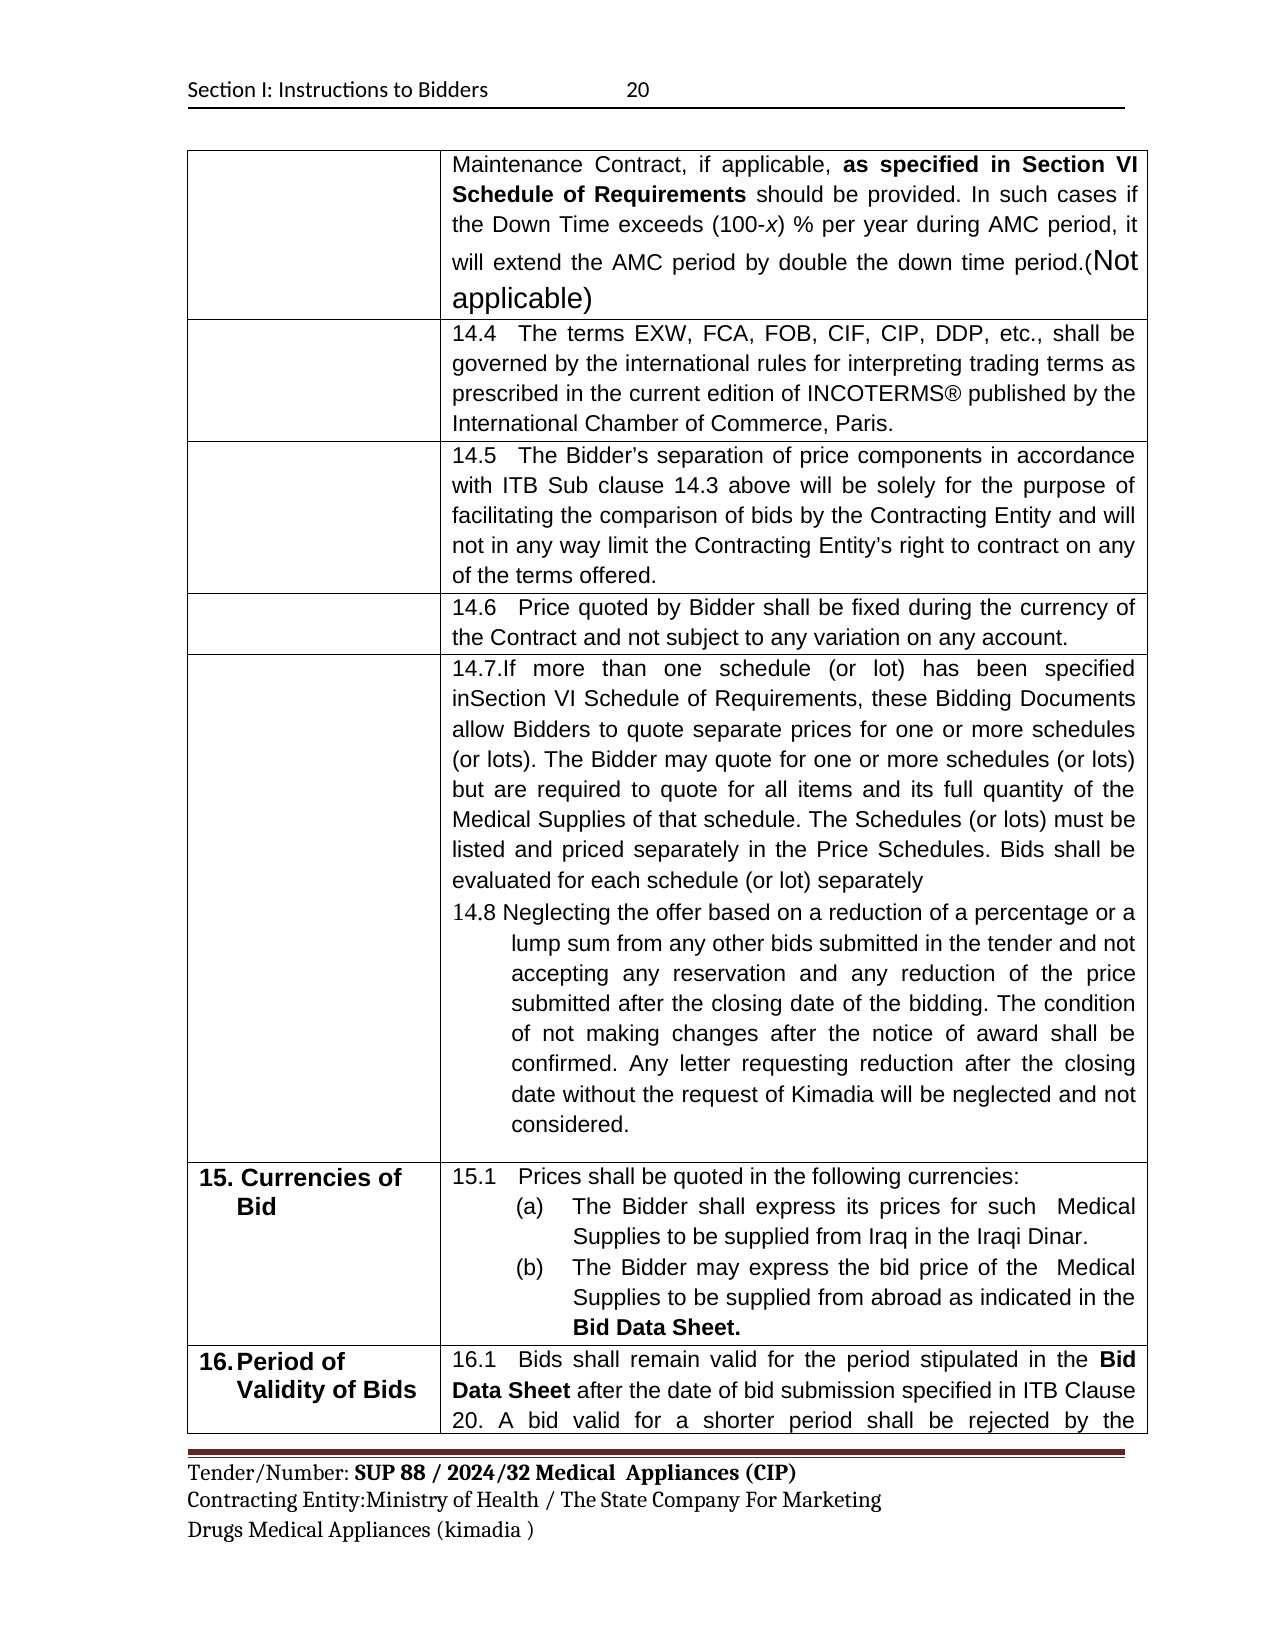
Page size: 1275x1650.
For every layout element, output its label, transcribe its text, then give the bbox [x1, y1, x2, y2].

table_cell [188, 594, 440, 654]
table_cell 14.7.If more than one schedule (or lot) has been specified inSection VI Schedule of Requirements, these Bidding Documents allow Bidders to quote separate prices for one or more schedules (or lots). The Bidder may quote for one or more schedules (or lots) but are required to quote for all items and its full quantity of the Medical Supplies of that schedule. The Schedules (or lots) must be listed and priced separately in the Price Schedules. Bids shall be evaluated for each schedule (or lot) separately 14.8 Neglecting the offer based on a reduction of a percentage or a lump sum from any other bids submitted in the tender and not accepting any reservation and any reduction of the price submitted after the closing date of the bidding. The condition of not making changes after the notice of award shall be confirmed. Any letter requesting reduction after the closing date without the request of Kimadia will be neglected and not considered. [441, 655, 1147, 1162]
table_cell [441, 151, 1147, 319]
table_cell [188, 442, 440, 593]
table_cell 14.4 The terms EXW, FCA, FOB, CIF, CIP, DDP, etc., shall be governed by the international rules for interpreting trading terms as prescribed in the current edition of INCOTERMS® published by the International Chamber of Commerce, Paris. [441, 320, 1147, 441]
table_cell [188, 151, 440, 319]
table_cell [188, 655, 440, 1162]
table_cell 15.1 Prices shall be quoted in the following currencies: (a) The Bidder shall express its prices for such Medical Supplies to be supplied from Iraq in the Iraqi Dinar. (b) The Bidder may express the bid price of the Medical Supplies to be supplied from abroad as indicated in the Bid Data Sheet. [441, 1163, 1147, 1345]
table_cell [441, 1346, 1147, 1433]
table_cell 14.5 The Bidder’s separation of price components in accordance with ITB Sub clause 14.3 above will be solely for the purpose of facilitating the comparison of bids by the Contracting Entity and will not in any way limit the Contracting Entity’s right to contract on any of the terms offered. [441, 442, 1147, 593]
table_cell 14.6 Price quoted by Bidder shall be fixed during the currency of the Contract and not subject to any variation on any account. [441, 594, 1147, 654]
table_cell [188, 320, 440, 441]
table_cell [188, 1346, 440, 1433]
table_cell 15. Currencies of Bid [188, 1163, 440, 1345]
